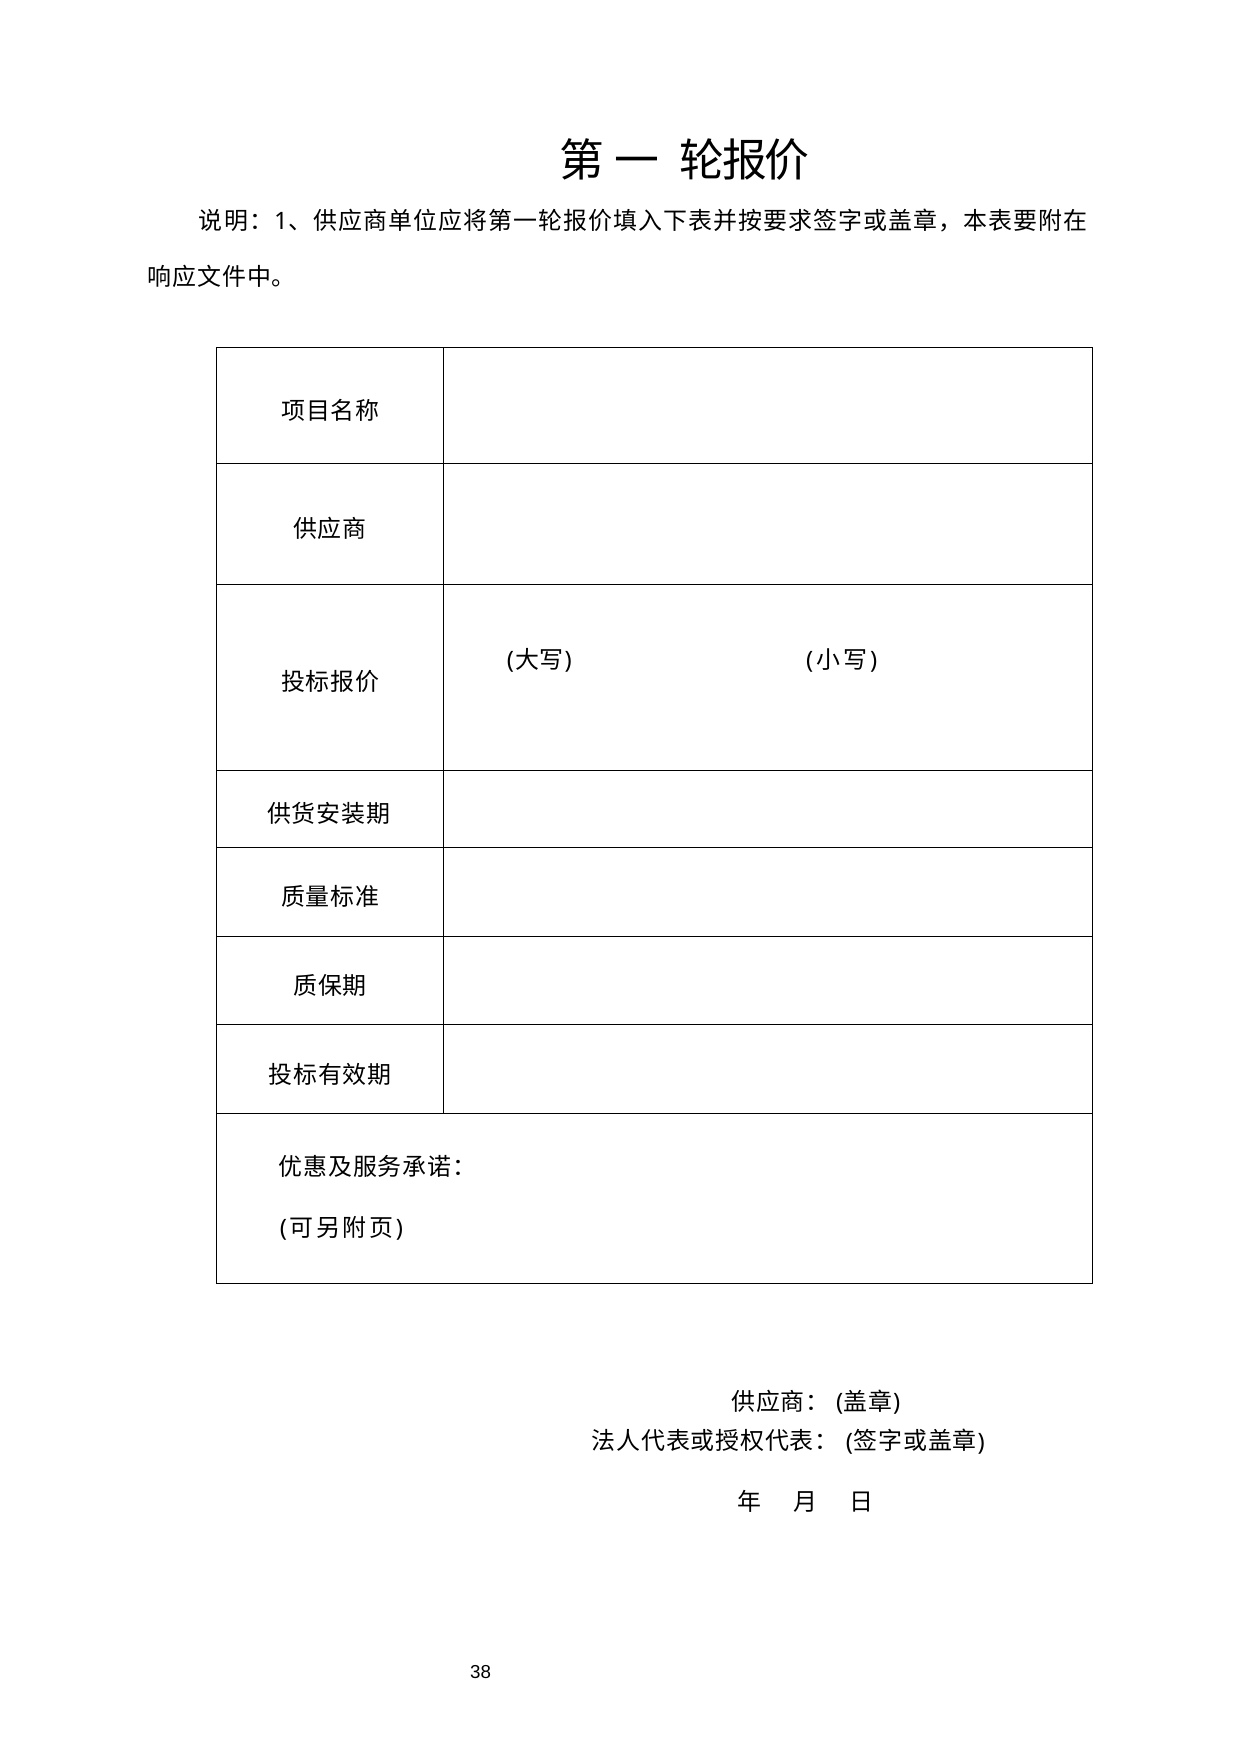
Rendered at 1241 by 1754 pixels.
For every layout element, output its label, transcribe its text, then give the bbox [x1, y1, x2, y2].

table_cell [444, 464, 1092, 584]
text 说明：1、供应商单位应将第一轮报价填入下表并按要求签字或盖章，本表要附在响应文件中。 [148, 202, 1093, 292]
table_cell [444, 848, 1092, 936]
table_cell 优惠及服务承诺： (可另附页) [217, 1114, 1092, 1283]
text 法人代表或授权代表： (签字或盖章) [463, 1436, 1093, 1485]
table_cell 供应商 [217, 464, 443, 584]
table_cell (大写) (小写) [444, 585, 1092, 770]
table_cell 质保期 [217, 937, 443, 1024]
table_cell 质量标准 [217, 848, 443, 936]
table_header [444, 348, 1092, 463]
table_cell 投标有效期 [217, 1025, 443, 1113]
table_cell [444, 1025, 1092, 1113]
text 年 月 日 [576, 1485, 1093, 1517]
table_cell [444, 771, 1092, 847]
text 第 一 轮报价 [559, 128, 1093, 188]
table_cell 投标报价 [217, 585, 443, 770]
table_header 项目名称 [217, 348, 443, 463]
table_cell 供货安装期 [217, 771, 443, 847]
table_cell [444, 937, 1092, 1024]
text 供应商： (盖章) [198, 1384, 1093, 1417]
